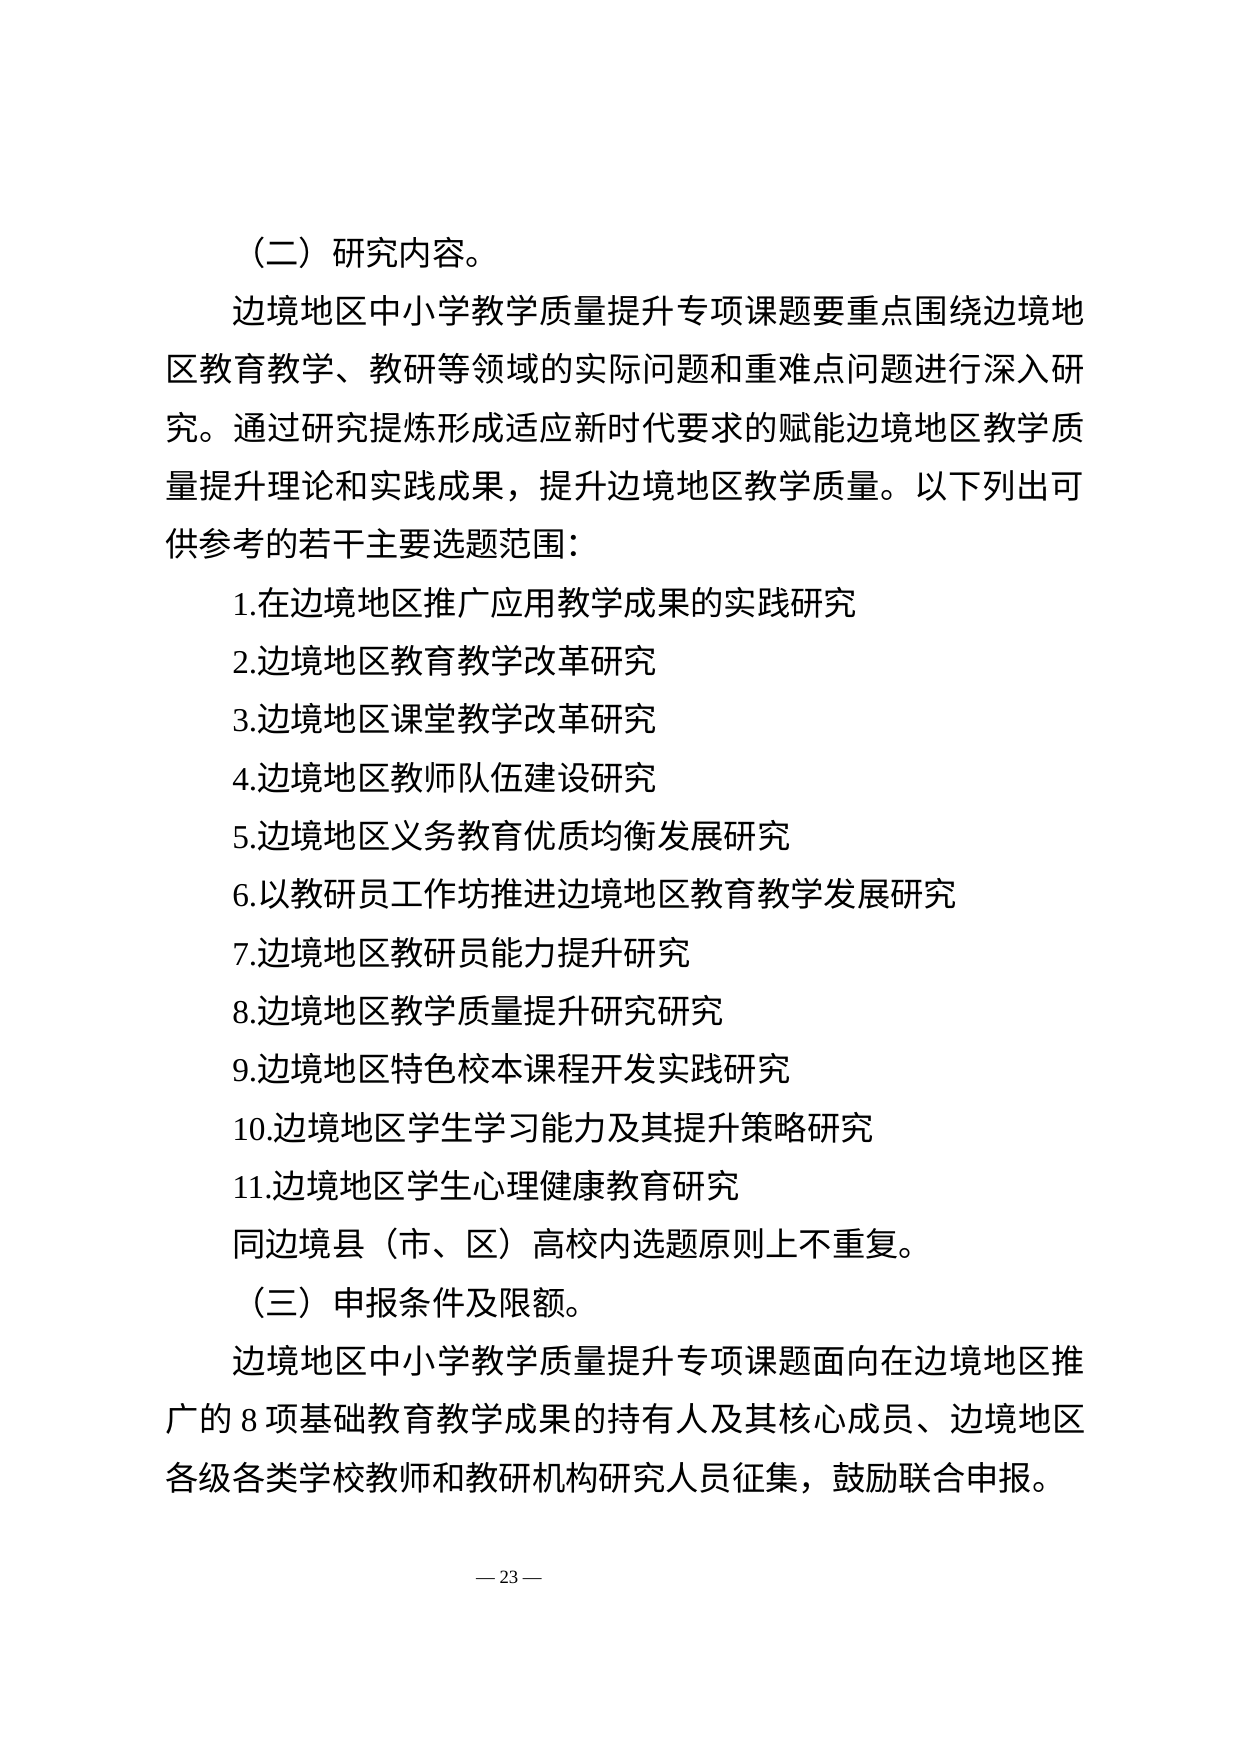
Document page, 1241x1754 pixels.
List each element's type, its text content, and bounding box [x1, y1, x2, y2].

list 边境地区中小学教学质量提升专项课题面向在边境地区推广的8项基础教育教学成果的持有人及其核心成员、边境地区各级各类学校教师和教研机构研究人员征集，鼓励联合申报。 [165, 1327, 1087, 1502]
list 1.在边境地区推广应用教学成果的实践研究 [165, 568, 1087, 627]
list 边境地区中小学教学质量提升专项课题要重点围绕边境地区教育教学、教研等领域的实际问题和重难点问题进行深入研究。通过研究提炼形成适应新时代要求的赋能边境地区教学质量提升理论和实践成果，提升边境地区教学质量。以下列出可供参考的若干主要选题范围： [165, 277, 1087, 568]
list 10.边境地区学生学习能力及其提升策略研究 [165, 1093, 1087, 1152]
list 同边境县（市、区）高校内选题原则上不重复。 [165, 1210, 1087, 1268]
list 2.边境地区教育教学改革研究 [165, 627, 1087, 685]
list 9.边境地区特色校本课程开发实践研究 [165, 1035, 1087, 1093]
list （三）申报条件及限额。 [165, 1268, 1087, 1327]
list 5.边境地区义务教育优质均衡发展研究 [165, 802, 1087, 860]
list 8.边境地区教学质量提升研究研究 [165, 977, 1087, 1035]
list 4.边境地区教师队伍建设研究 [165, 743, 1087, 802]
list 11.边境地区学生心理健康教育研究 [165, 1152, 1087, 1210]
list 3.边境地区课堂教学改革研究 [165, 685, 1087, 743]
list 6.以教研员工作坊推进边境地区教育教学发展研究 [165, 860, 1087, 918]
list （二）研究内容。 [165, 218, 1087, 277]
list 7.边境地区教研员能力提升研究 [165, 918, 1087, 977]
